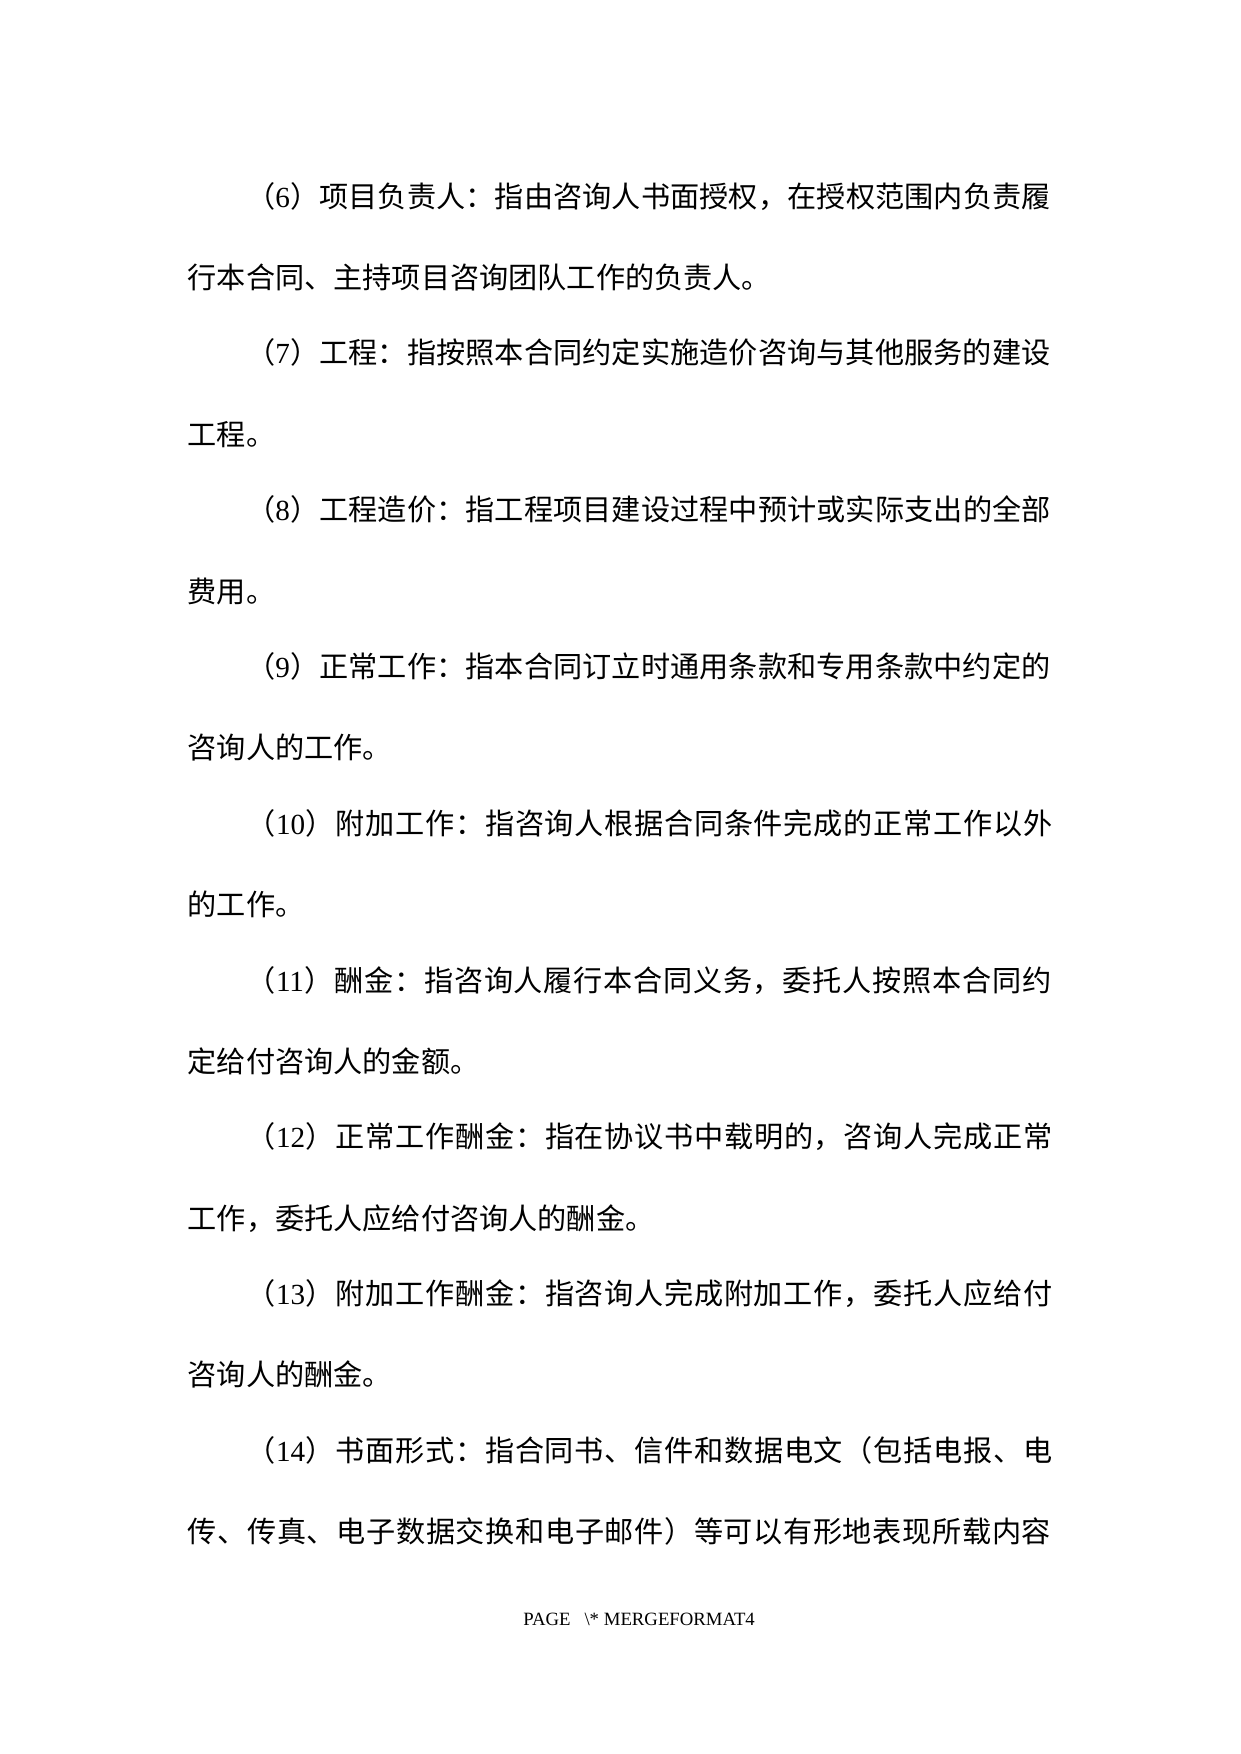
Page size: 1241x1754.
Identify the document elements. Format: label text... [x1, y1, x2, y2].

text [187, 1416, 1053, 1562]
text （7）工程：指按照本合同约定实施造价咨询与其他服务的建设工程。 [187, 319, 1053, 465]
text （12）正常工作酬金：指在协议书中载明的，咨询人完成正常工作，委托人应给付咨询人的酬金。 [187, 1103, 1053, 1249]
text （8）工程造价：指工程项目建设过程中预计或实际支出的全部费用。 [187, 476, 1053, 622]
text （11）酬金：指咨询人履行本合同义务，委托人按照本合同约定给付咨询人的金额。 [187, 946, 1053, 1092]
text （6）项目负责人：指由咨询人书面授权，在授权范围内负责履行本合同、主持项目咨询团队工作的负责人。 [187, 162, 1053, 308]
text （13）附加工作酬金：指咨询人完成附加工作，委托人应给付咨询人的酬金。 [187, 1259, 1053, 1406]
text （10）附加工作：指咨询人根据合同条件完成的正常工作以外的工作。 [187, 789, 1053, 935]
text （9）正常工作：指本合同订立时通用条款和专用条款中约定的咨询人的工作。 [187, 632, 1053, 778]
